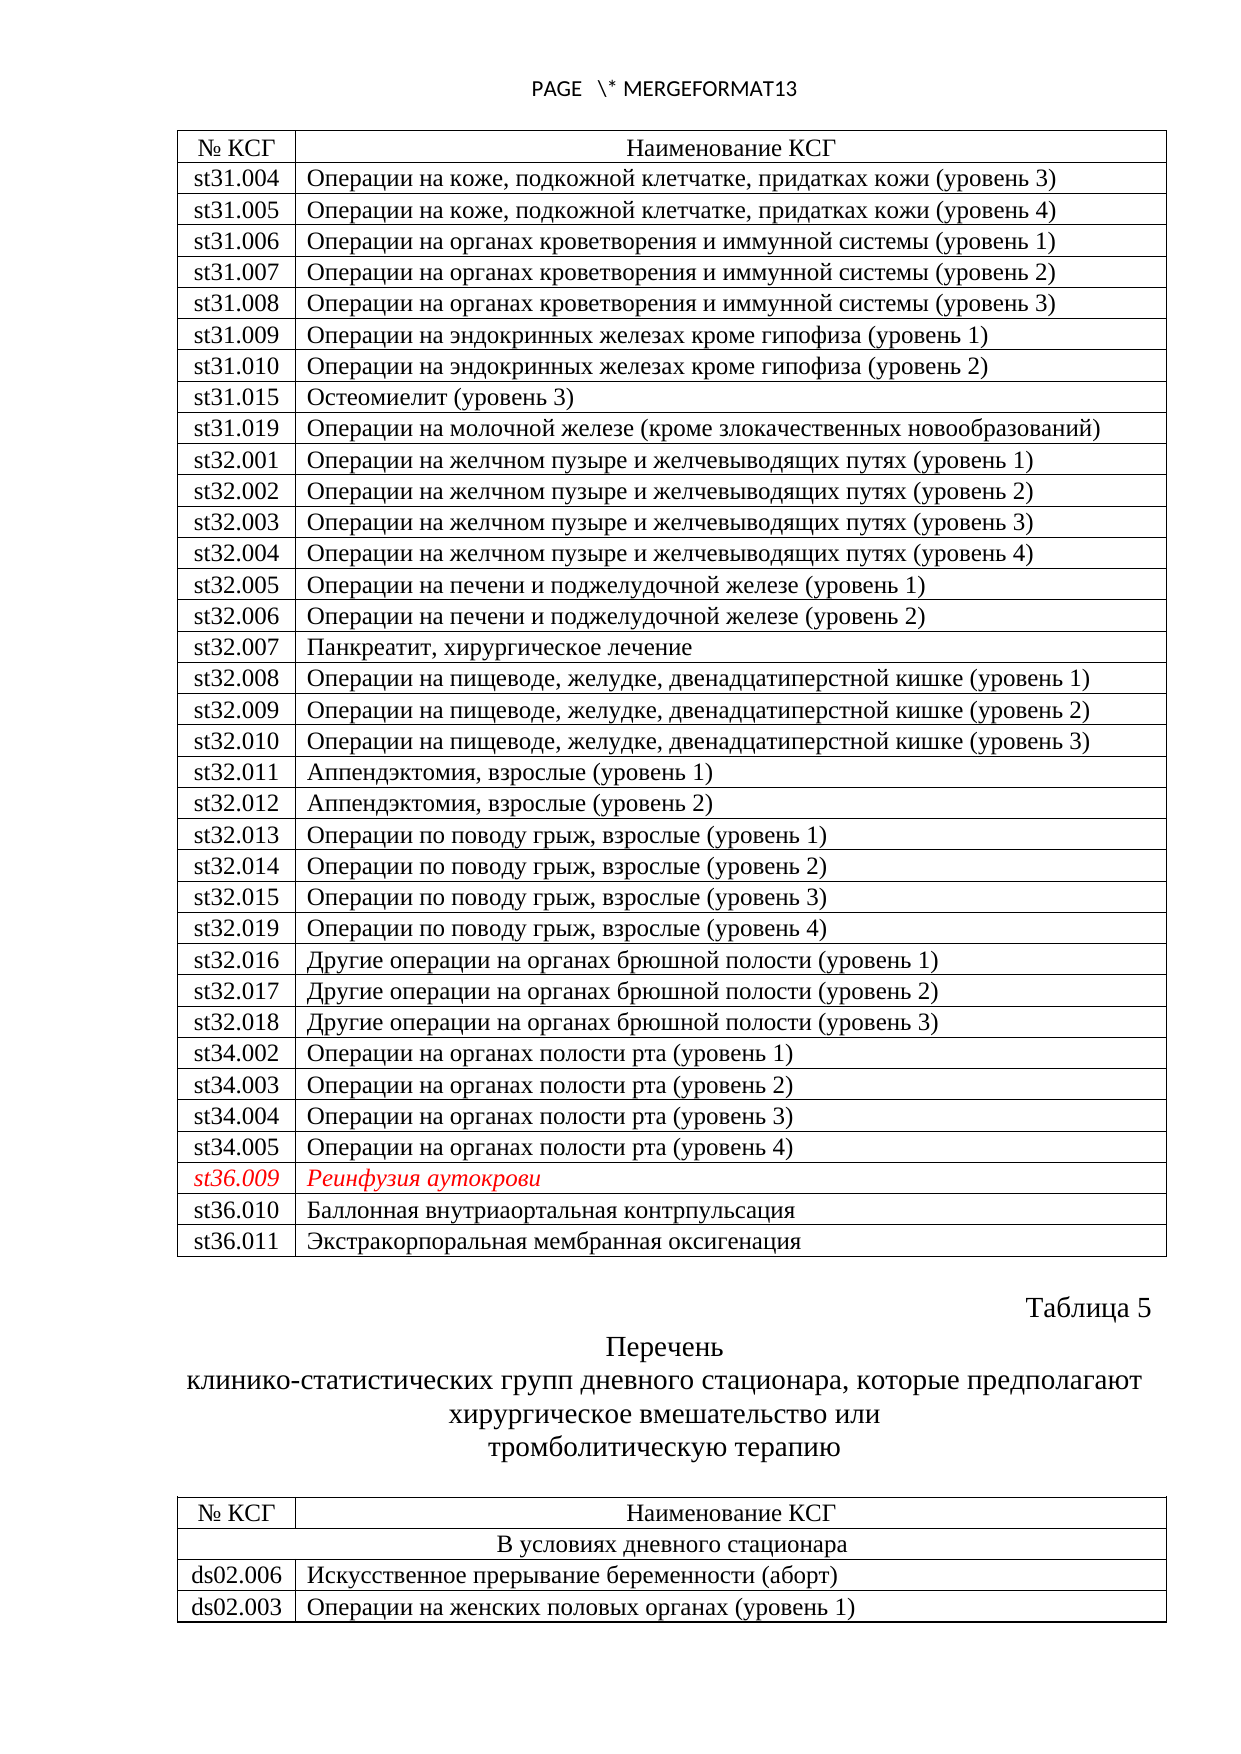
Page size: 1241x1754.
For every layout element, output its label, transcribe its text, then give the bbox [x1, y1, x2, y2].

table_cell st31.015 [178, 382, 295, 412]
table_header № КСГ [178, 131, 295, 162]
table_cell st31.006 [178, 225, 295, 256]
table_cell Операции на органах кроветворения и иммунной системы (уровень 2) [296, 257, 1166, 287]
table_cell Операции на желчном пузыре и желчевыводящих путях (уровень 4) [296, 538, 1166, 568]
table_cell Операции по поводу грыж, взрослые (уровень 2) [296, 850, 1166, 881]
table_cell st34.002 [178, 1038, 295, 1068]
table_cell Операции на эндокринных железах кроме гипофиза (уровень 1) [296, 319, 1166, 349]
table_cell st34.004 [178, 1100, 295, 1131]
table_cell st31.008 [178, 288, 295, 318]
table_cell st32.007 [178, 632, 295, 662]
table_cell st32.016 [178, 944, 295, 974]
table_cell Остеомиелит (уровень 3) [296, 382, 1166, 412]
table_cell st32.005 [178, 569, 295, 599]
table_cell st32.010 [178, 725, 295, 756]
table_cell st34.003 [178, 1069, 295, 1099]
table_cell Операции на коже, подкожной клетчатке, придатках кожи (уровень 3) [296, 163, 1166, 193]
table_cell Операции на органах полости рта (уровень 2) [296, 1069, 1166, 1099]
table_cell Операции на молочной железе (кроме злокачественных новообразований) [296, 413, 1166, 443]
table_cell st32.013 [178, 819, 295, 849]
table_cell Операции на пищеводе, желудке, двенадцатиперстной кишке (уровень 1) [296, 663, 1166, 693]
table_cell st32.006 [178, 600, 295, 631]
table_cell Другие операции на органах брюшной полости (уровень 3) [296, 1007, 1166, 1037]
table_cell st32.011 [178, 757, 295, 787]
table_header № КСГ [178, 1498, 295, 1528]
table_cell Операции на органах кроветворения и иммунной системы (уровень 1) [296, 225, 1166, 256]
table_cell ds02.003 [178, 1591, 295, 1621]
table_cell st36.009 [178, 1163, 295, 1193]
table_header Наименование КСГ [296, 1498, 1166, 1528]
text Перечень [177, 1329, 1152, 1362]
table_cell Операции по поводу грыж, взрослые (уровень 3) [296, 882, 1166, 912]
table_cell Операции на коже, подкожной клетчатке, придатках кожи (уровень 4) [296, 194, 1166, 224]
table_cell st32.004 [178, 538, 295, 568]
table_cell Операции на пищеводе, желудке, двенадцатиперстной кишке (уровень 2) [296, 694, 1166, 724]
table_cell ds02.006 [178, 1560, 295, 1590]
table_header Наименование КСГ [296, 131, 1166, 162]
table_cell st31.019 [178, 413, 295, 443]
table_cell Операции на органах кроветворения и иммунной системы (уровень 3) [296, 288, 1166, 318]
table_cell st32.017 [178, 975, 295, 1006]
table_cell Реинфузия аутокрови [296, 1163, 1166, 1193]
table_cell st31.005 [178, 194, 295, 224]
table_cell st31.010 [178, 350, 295, 381]
table_cell Операции на желчном пузыре и желчевыводящих путях (уровень 3) [296, 507, 1166, 537]
table_cell В условиях дневного стационара [178, 1529, 1166, 1559]
table_cell st32.001 [178, 444, 295, 474]
table_cell Экстракорпоральная мембранная оксигенация [296, 1225, 1166, 1256]
table_cell st36.011 [178, 1225, 295, 1256]
table_cell Операции на женских половых органах (уровень 1) [296, 1591, 1166, 1621]
table_cell Операции по поводу грыж, взрослые (уровень 4) [296, 913, 1166, 943]
table_cell Другие операции на органах брюшной полости (уровень 2) [296, 975, 1166, 1006]
table_cell st32.014 [178, 850, 295, 881]
table_cell st32.009 [178, 694, 295, 724]
table_cell st32.019 [178, 913, 295, 943]
table_cell Аппендэктомия, взрослые (уровень 2) [296, 788, 1166, 818]
table_cell st31.009 [178, 319, 295, 349]
table_cell st32.012 [178, 788, 295, 818]
table_cell Операции на печени и поджелудочной железе (уровень 1) [296, 569, 1166, 599]
table_cell Операции по поводу грыж, взрослые (уровень 1) [296, 819, 1166, 849]
text Таблица 5 [177, 1290, 1152, 1324]
table_cell Искусственное прерывание беременности (аборт) [296, 1560, 1166, 1590]
table_cell Аппендэктомия, взрослые (уровень 1) [296, 757, 1166, 787]
table_cell Операции на желчном пузыре и желчевыводящих путях (уровень 2) [296, 475, 1166, 506]
table_cell st32.008 [178, 663, 295, 693]
table_cell Операции на печени и поджелудочной железе (уровень 2) [296, 600, 1166, 631]
table_cell Операции на органах полости рта (уровень 1) [296, 1038, 1166, 1068]
table_cell Операции на органах полости рта (уровень 3) [296, 1100, 1166, 1131]
table_cell Операции на органах полости рта (уровень 4) [296, 1132, 1166, 1162]
table_cell st32.002 [178, 475, 295, 506]
table_cell st31.004 [178, 163, 295, 193]
table_cell Операции на пищеводе, желудке, двенадцатиперстной кишке (уровень 3) [296, 725, 1166, 756]
table_cell st32.015 [178, 882, 295, 912]
table_cell st32.003 [178, 507, 295, 537]
text клинико-статистических групп дневного стационара, которые предполагают хирургическое вмешательство или [177, 1362, 1152, 1429]
table_cell Другие операции на органах брюшной полости (уровень 1) [296, 944, 1166, 974]
table_cell st31.007 [178, 257, 295, 287]
table_cell Операции на желчном пузыре и желчевыводящих путях (уровень 1) [296, 444, 1166, 474]
text тромболитическую терапию [177, 1429, 1152, 1463]
table_cell Операции на эндокринных железах кроме гипофиза (уровень 2) [296, 350, 1166, 381]
table_cell Панкреатит, хирургическое лечение [296, 632, 1166, 662]
table_cell st34.005 [178, 1132, 295, 1162]
table_cell st36.010 [178, 1194, 295, 1224]
table_cell st32.018 [178, 1007, 295, 1037]
table_cell Баллонная внутриаортальная контрпульсация [296, 1194, 1166, 1224]
